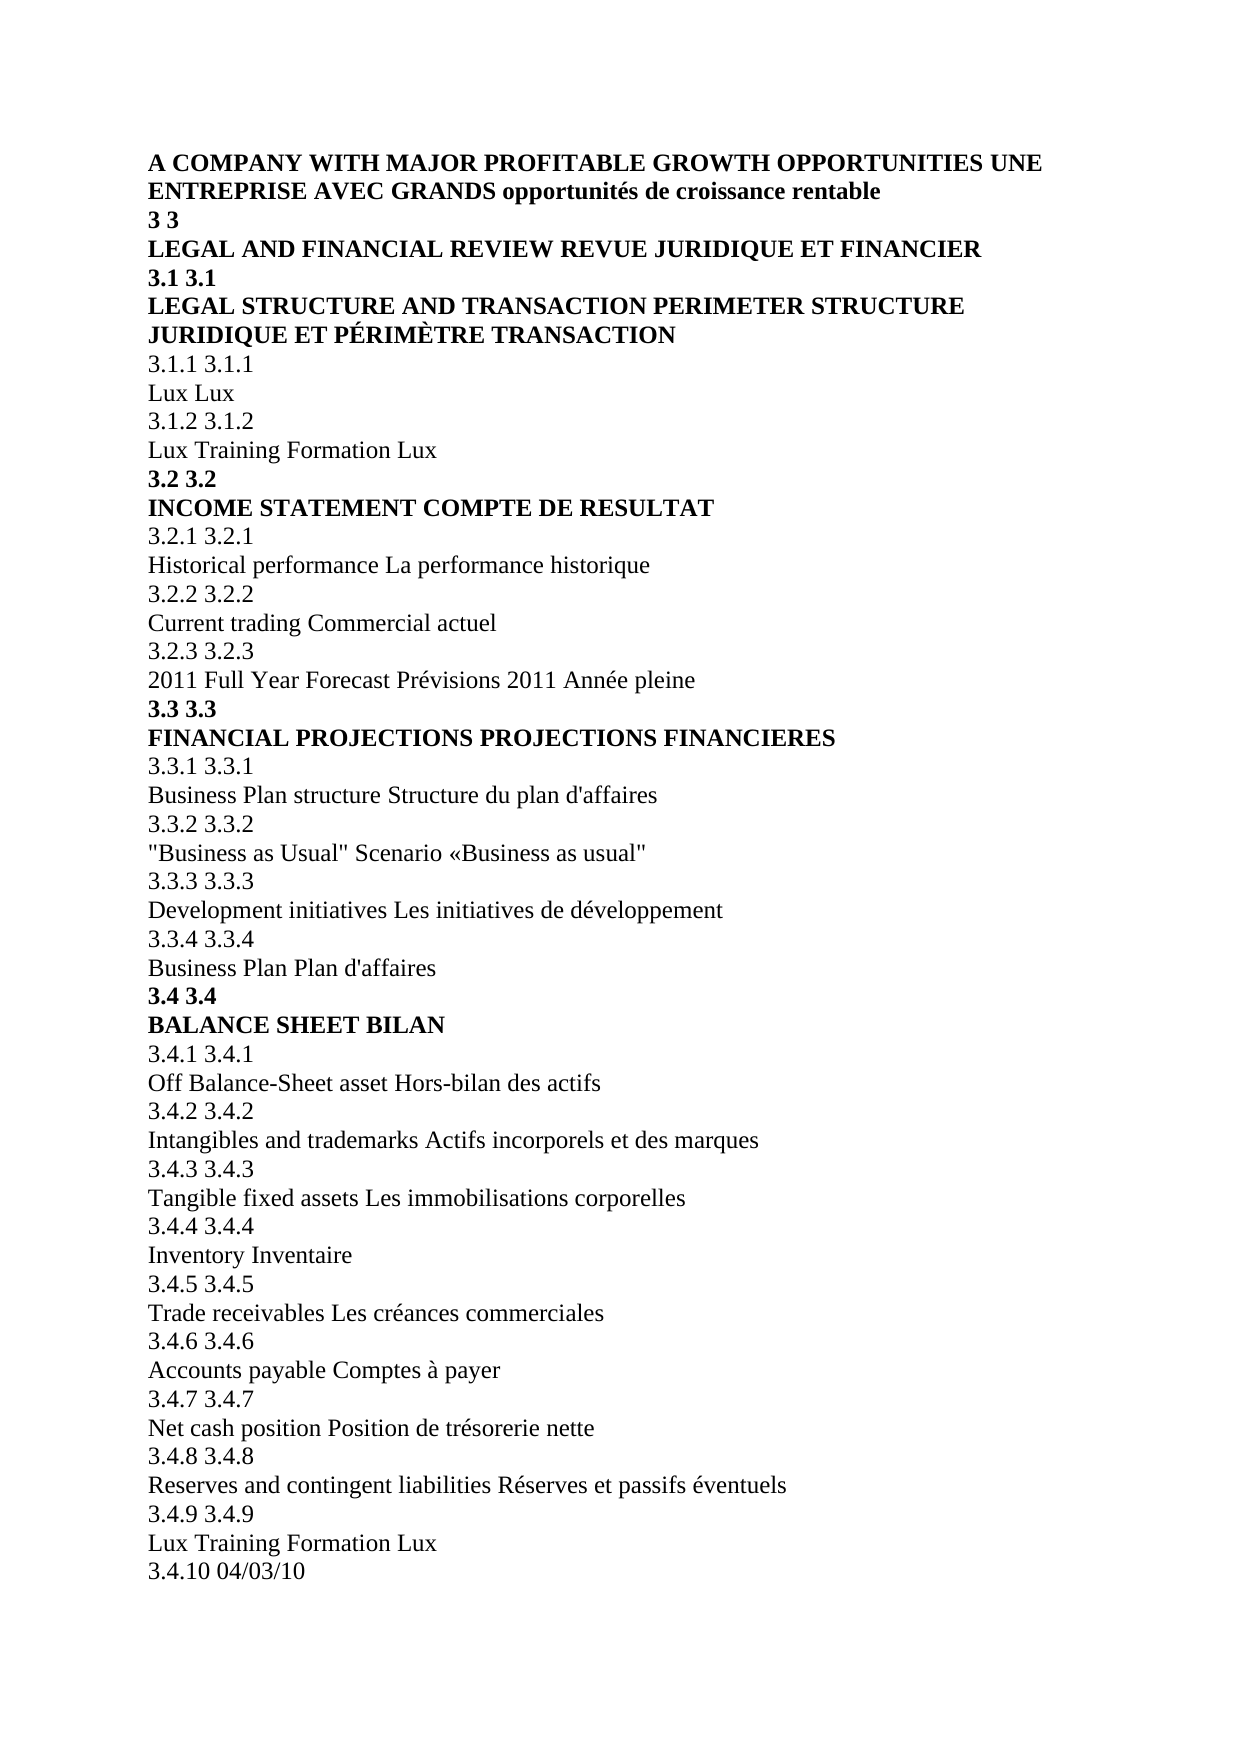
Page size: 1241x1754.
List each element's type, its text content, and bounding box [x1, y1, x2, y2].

text Intangibles and trademarks Actifs incorporels et des marques [148, 1125, 1093, 1154]
text LEGAL STRUCTURE AND TRANSACTION PERIMETER STRUCTURE JURIDIQUE ET PÉRIMÈTRE TRANSACTION [148, 291, 1093, 349]
text 3.4.6 3.4.6 [148, 1326, 1093, 1355]
text 3.4.10 04/03/10 [148, 1556, 1093, 1585]
text 3.3.2 3.3.2 [148, 809, 1093, 838]
text 3.2 3.2 [148, 464, 1093, 493]
text LEGAL AND FINANCIAL REVIEW REVUE JURIDIQUE ET FINANCIER [148, 234, 1093, 263]
text Lux Lux [148, 378, 1093, 406]
text 3.2.2 3.2.2 [148, 579, 1093, 608]
text 3.2.3 3.2.3 [148, 636, 1093, 665]
text 3.2.1 3.2.1 [148, 521, 1093, 550]
text 3.3.3 3.3.3 [148, 866, 1093, 895]
text 3.3.1 3.3.1 [148, 751, 1093, 780]
text Lux Training Formation Lux [148, 435, 1093, 464]
text 3.1.1 3.1.1 [148, 349, 1093, 378]
text Net cash position Position de trésorerie nette [148, 1413, 1093, 1441]
text Business Plan structure Structure du plan d'affaires [148, 780, 1093, 809]
text 3.4.5 3.4.5 [148, 1269, 1093, 1298]
text 3.3 3.3 [148, 694, 1093, 723]
text INCOME STATEMENT COMPTE DE RESULTAT [148, 493, 1093, 521]
text 3.4.9 3.4.9 [148, 1499, 1093, 1528]
text BALANCE SHEET BILAN [148, 1010, 1093, 1039]
text "Business as Usual" Scenario «Business as usual" [148, 838, 1093, 866]
text Historical performance La performance historique [148, 550, 1093, 579]
text 3.4.8 3.4.8 [148, 1441, 1093, 1470]
text FINANCIAL PROJECTIONS PROJECTIONS FINANCIERES [148, 723, 1093, 751]
text 3 3 [148, 205, 1093, 234]
text Off Balance-Sheet asset Hors-bilan des actifs [148, 1068, 1093, 1096]
text Reserves and contingent liabilities Réserves et passifs éventuels [148, 1470, 1093, 1499]
text 3.1 3.1 [148, 263, 1093, 291]
text Accounts payable Comptes à payer [148, 1355, 1093, 1384]
text A COMPANY WITH MAJOR PROFITABLE GROWTH OPPORTUNITIES UNE ENTREPRISE AVEC GRANDS opportunités de croissance rentable [148, 148, 1093, 205]
text Inventory Inventaire [148, 1240, 1093, 1269]
text Development initiatives Les initiatives de développement [148, 895, 1093, 924]
text 2011 Full Year Forecast Prévisions 2011 Année pleine [148, 665, 1093, 694]
text 3.4.4 3.4.4 [148, 1211, 1093, 1240]
text Business Plan Plan d'affaires [148, 953, 1093, 981]
text Lux Training Formation Lux [148, 1528, 1093, 1556]
text 3.4.1 3.4.1 [148, 1039, 1093, 1068]
text 3.3.4 3.3.4 [148, 924, 1093, 953]
text Trade receivables Les créances commerciales [148, 1298, 1093, 1326]
text 3.1.2 3.1.2 [148, 406, 1093, 435]
text 3.4.3 3.4.3 [148, 1154, 1093, 1183]
text 3.4.2 3.4.2 [148, 1096, 1093, 1125]
text 3.4.7 3.4.7 [148, 1384, 1093, 1413]
text Tangible fixed assets Les immobilisations corporelles [148, 1183, 1093, 1211]
text 3.4 3.4 [148, 981, 1093, 1010]
text Current trading Commercial actuel [148, 608, 1093, 636]
